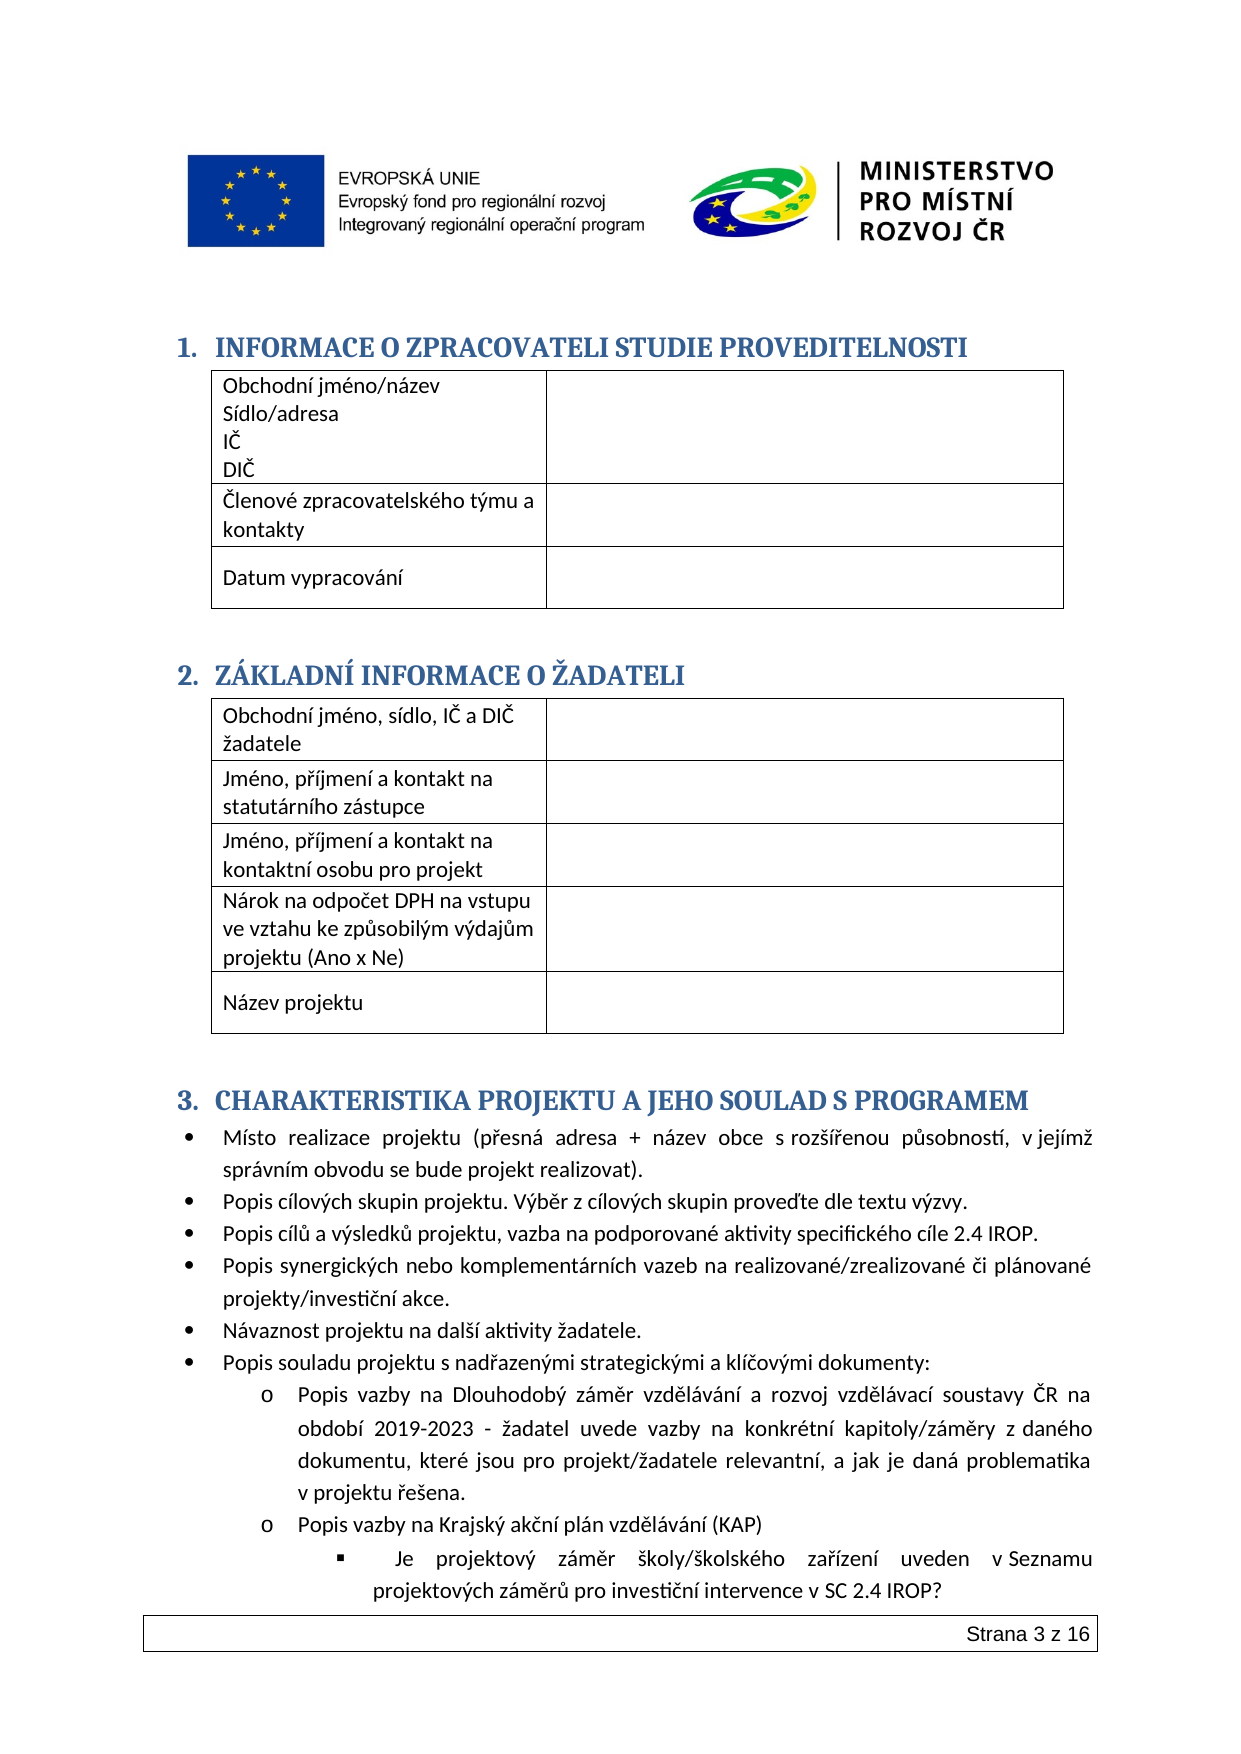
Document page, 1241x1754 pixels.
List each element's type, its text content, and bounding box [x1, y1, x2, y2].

table_cell Jméno, příjmení a kontakt na statutárního zástupce [212, 761, 546, 823]
table_cell [547, 547, 1063, 608]
table_cell Jméno, příjmení a kontakt na kontaktní osobu pro projekt [212, 824, 546, 886]
list Popis vazby na Krajský akční plán vzdělávání (KAP) [260, 1510, 1093, 1539]
table_header [547, 371, 1063, 483]
table_cell Datum vypracování [212, 547, 546, 608]
table_header Obchodní jméno/název Sídlo/adresa IČ DIČ [212, 371, 546, 483]
table_cell [547, 761, 1063, 823]
list Místo realizace projektu (přesná adresa + název obce s rozšířenou působností, v jejímž správním obvodu se bude projekt realizovat). [185, 1123, 1093, 1183]
table_cell Nárok na odpočet DPH na vstupu ve vztahu ke způsobilým výdajům projektu (Ano x Ne) [212, 887, 546, 971]
picture [157, 123, 1083, 277]
subtitle INFORMACE o zpracovateli studie proveditelnosti [177, 198, 1093, 365]
table_cell [547, 887, 1063, 971]
list Popis cílů a výsledků projektu, vazba na podporované aktivity specifického cíle 2.4 IROP. [185, 1219, 1093, 1247]
subtitle Charakteristika projektu a jeho soulad s programem [177, 1084, 1093, 1118]
subtitle ZÁKLADNÍ INFORMACE O ŽADATELI [177, 659, 1093, 693]
list Popis synergických nebo komplementárních vazeb na realizované/zrealizované či plánované projekty/investiční akce. [185, 1252, 1093, 1312]
list Popis vazby na Dlouhodobý záměr vzdělávání a rozvoj vzdělávací soustavy ČR na období 2019-2023 - žadatel uvede vazby na konkrétní kapitoly/záměry z daného dokumentu, které jsou pro projekt/žadatele relevantní, a jak je daná problematika v projektu řešena. [260, 1380, 1093, 1506]
table_cell Název projektu [212, 972, 546, 1033]
table_cell Členové zpracovatelského týmu a kontakty [212, 484, 546, 546]
table_cell [547, 972, 1063, 1033]
list Popis souladu projektu s nadřazenými strategickými a klíčovými dokumenty: [185, 1348, 1093, 1376]
list Popis cílových skupin projektu. Výběr z cílových skupin proveďte dle textu výzvy. [185, 1187, 1093, 1215]
table_header Obchodní jméno, sídlo, IČ a DIČ žadatele [212, 699, 546, 760]
list Je projektový záměr školy/školského zařízení uveden v Seznamu projektových záměrů pro investiční intervence v SC 2.4 IROP? [335, 1544, 1093, 1604]
table_cell [547, 824, 1063, 886]
table_header [547, 699, 1063, 760]
table_cell [547, 484, 1063, 546]
list Návaznost projektu na další aktivity žadatele. [185, 1316, 1093, 1344]
